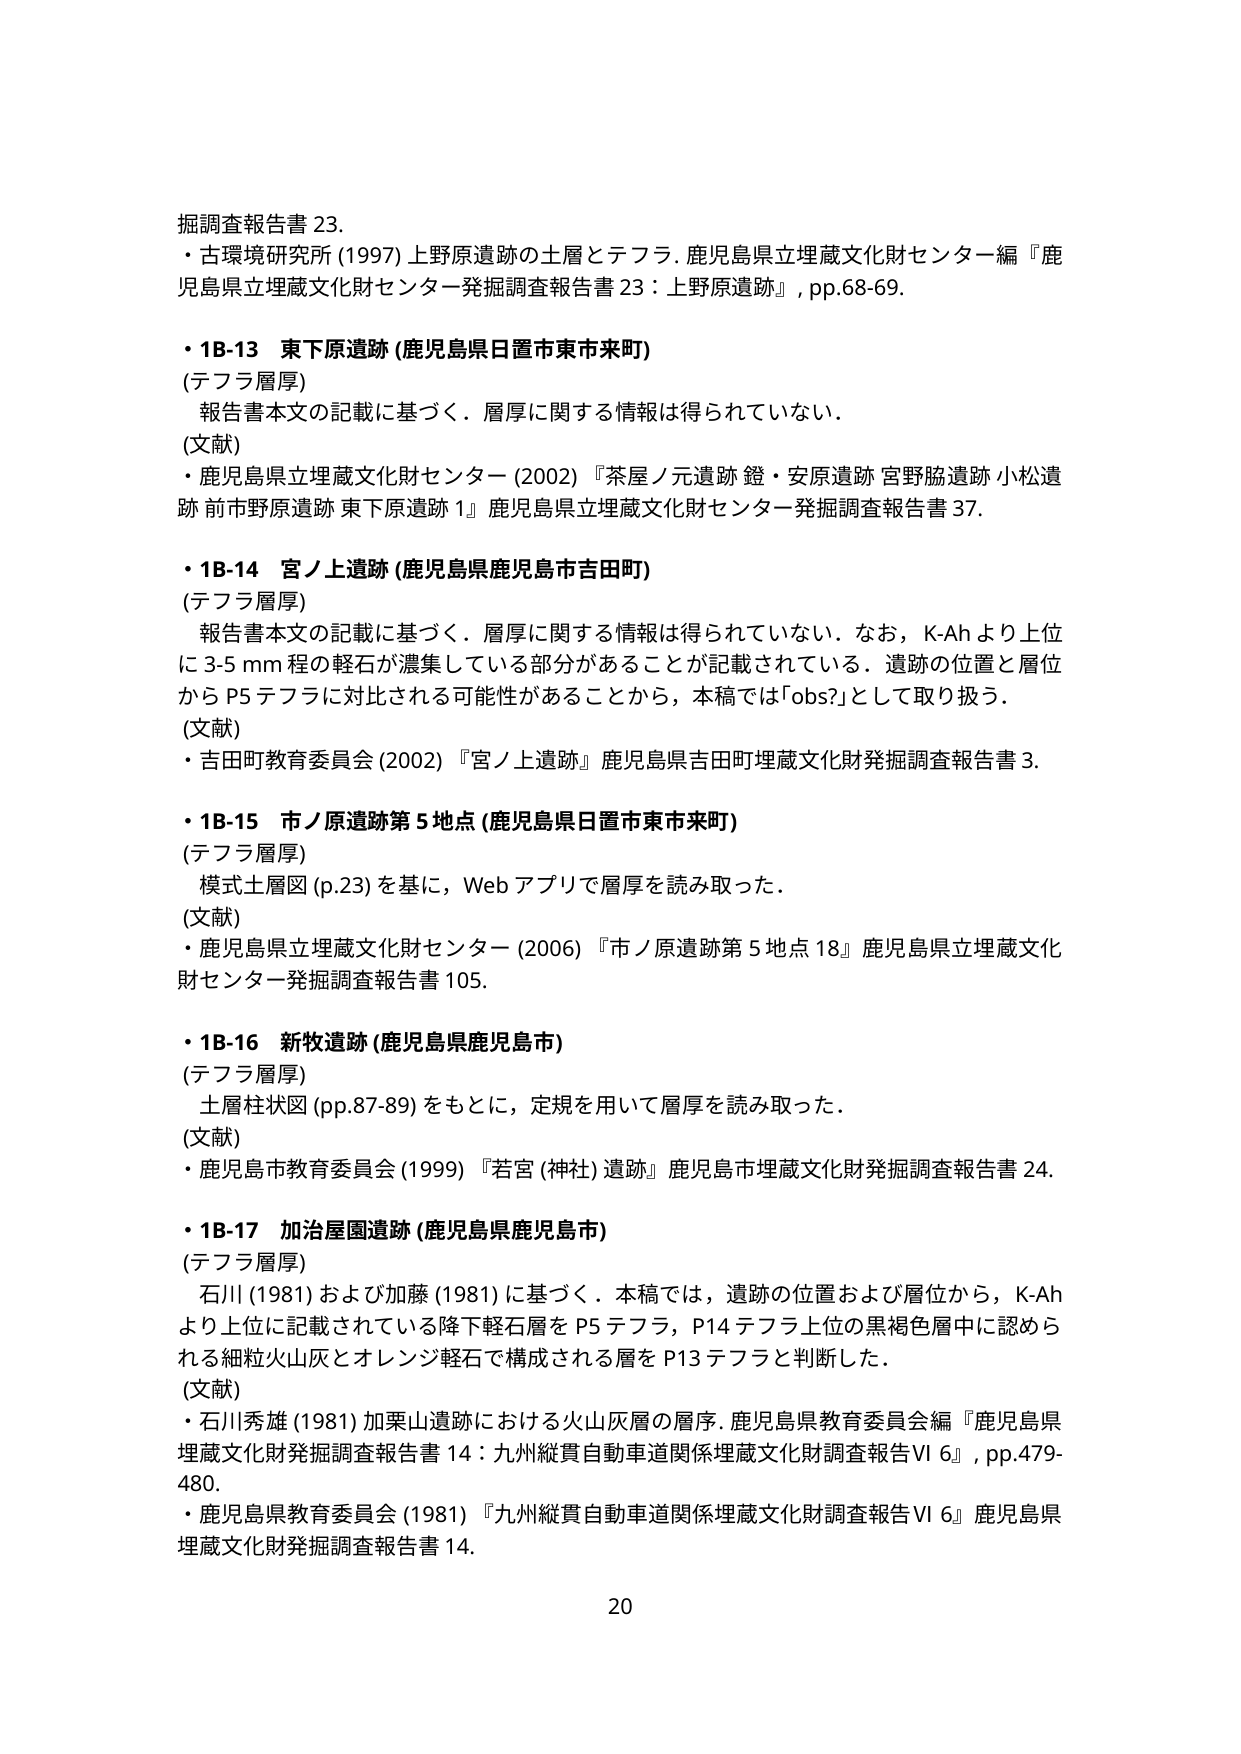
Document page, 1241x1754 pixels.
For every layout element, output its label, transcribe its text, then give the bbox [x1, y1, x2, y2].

text 報告書本文の記載に基づく．層厚に関する情報は得られていない．なお，K-Ahより上位に3-5 mm程の軽石が濃集している部分があることが記載されている．遺跡の位置と層位からP5テフラに対比される可能性があることから，本稿では｢obs?｣として取り扱う． [177, 616, 1063, 711]
text ・鹿児島県教育委員会 (1981) 『九州縦貫自動車道関係埋蔵文化財調査報告Ⅵ6』鹿児島県埋蔵文化財発掘調査報告書14. [177, 1497, 1063, 1561]
text ・1B-16 新牧遺跡 (鹿児島県鹿児島市) [177, 1025, 1063, 1057]
text (文献) [177, 711, 1063, 743]
text (テフラ層厚) [177, 364, 1063, 395]
text (文献) [177, 1120, 1063, 1152]
text 模式土層図 (p.23) を基に，Webアプリで層厚を読み取った． [177, 868, 1063, 900]
text ・石川秀雄 (1981) 加栗山遺跡における火山灰層の層序. 鹿児島県教育委員会編『鹿児島県埋蔵文化財発掘調査報告書14：九州縦貫自動車道関係埋蔵文化財調査報告Ⅵ6』, pp.479-480. [177, 1404, 1063, 1497]
text ・鹿児島県立埋蔵文化財センター (2006) 『市ノ原遺跡第5地点18』鹿児島県立埋蔵文化財センター発掘調査報告書105. [177, 931, 1063, 995]
text (テフラ層厚) [177, 836, 1063, 868]
text ・1B-17 加治屋園遺跡 (鹿児島県鹿児島市) [177, 1213, 1063, 1245]
text ・1B-13 東下原遺跡 (鹿児島県日置市東市来町) [177, 332, 1063, 364]
text ・古環境研究所 (1997) 上野原遺跡の土層とテフラ. 鹿児島県立埋蔵文化財センター編『鹿児島県立埋蔵文化財センター発掘調査報告書23：上野原遺跡』, pp.68-69. [177, 238, 1063, 302]
text (文献) [177, 900, 1063, 931]
text (文献) [177, 1372, 1063, 1404]
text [177, 207, 1063, 238]
text 石川 (1981) および加藤 (1981) に基づく．本稿では，遺跡の位置および層位から，K-Ahより上位に記載されている降下軽石層をP5テフラ，P14テフラ上位の黒褐色層中に認められる細粒火山灰とオレンジ軽石で構成される層をP13テフラと判断した． [177, 1277, 1063, 1372]
text ・吉田町教育委員会 (2002) 『宮ノ上遺跡』鹿児島県吉田町埋蔵文化財発掘調査報告書3. [177, 743, 1063, 774]
text 報告書本文の記載に基づく．層厚に関する情報は得られていない． [177, 395, 1063, 427]
text ・1B-15 市ノ原遺跡第5地点 (鹿児島県日置市東市来町) [177, 804, 1063, 836]
text ・1B-14 宮ノ上遺跡 (鹿児島県鹿児島市吉田町) [177, 552, 1063, 584]
text (文献) [177, 427, 1063, 459]
text (テフラ層厚) [177, 584, 1063, 616]
text 土層柱状図 (pp.87-89) をもとに，定規を用いて層厚を読み取った． [177, 1088, 1063, 1120]
text ・鹿児島県立埋蔵文化財センター (2002) 『茶屋ノ元遺跡 鐙・安原遺跡 宮野脇遺跡 小松遺跡 前市野原遺跡 東下原遺跡1』鹿児島県立埋蔵文化財センター発掘調査報告書37. [177, 459, 1063, 522]
text ・鹿児島市教育委員会 (1999) 『若宮 (神社) 遺跡』鹿児島市埋蔵文化財発掘調査報告書24. [177, 1152, 1063, 1184]
text (テフラ層厚) [177, 1245, 1063, 1277]
text (テフラ層厚) [177, 1057, 1063, 1088]
